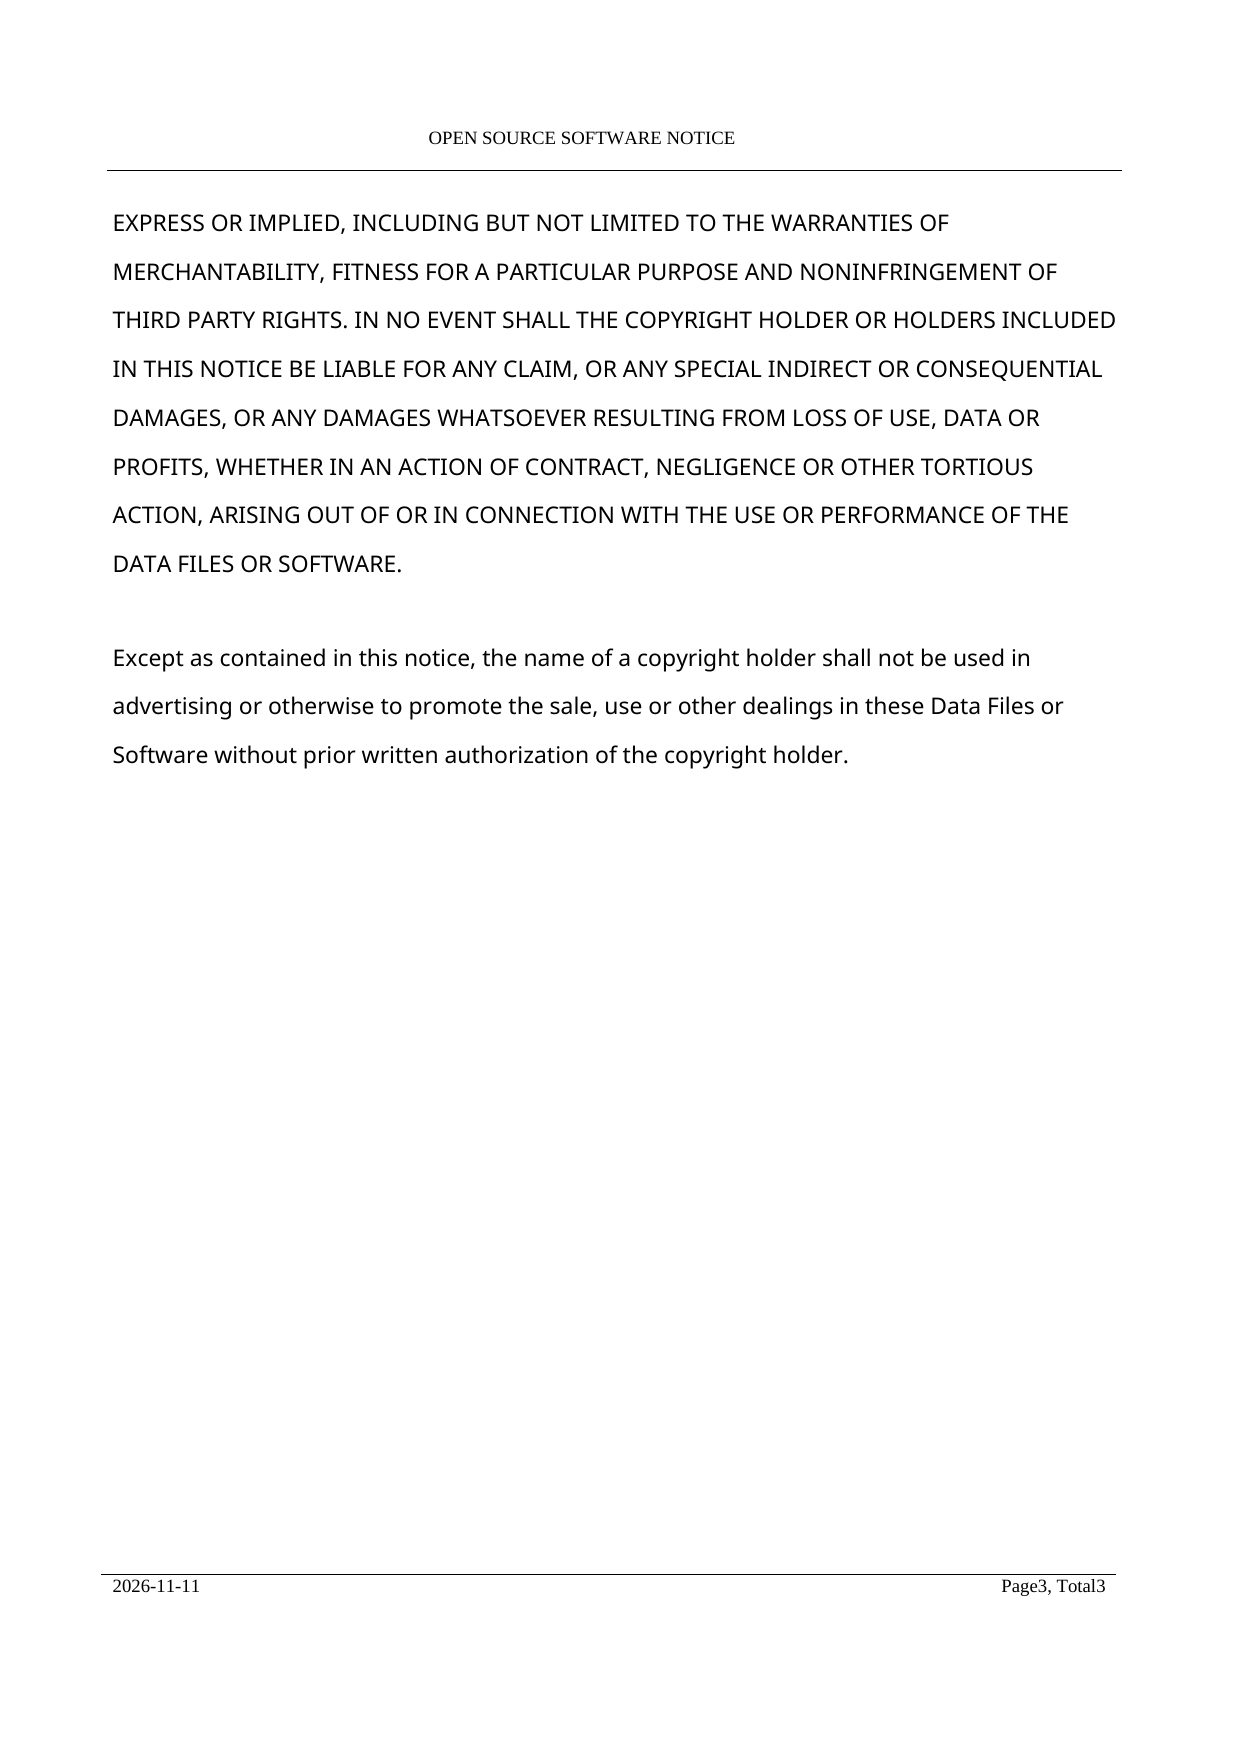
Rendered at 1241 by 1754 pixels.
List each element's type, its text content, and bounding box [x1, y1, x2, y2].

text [112, 206, 1128, 580]
text Except as contained in this notice, the name of a copyright holder shall not be used in advertising or otherwise to promote the sale, use or other dealings in these Data Files or Software without prior written authorization of the copyright holder. [112, 641, 1128, 771]
